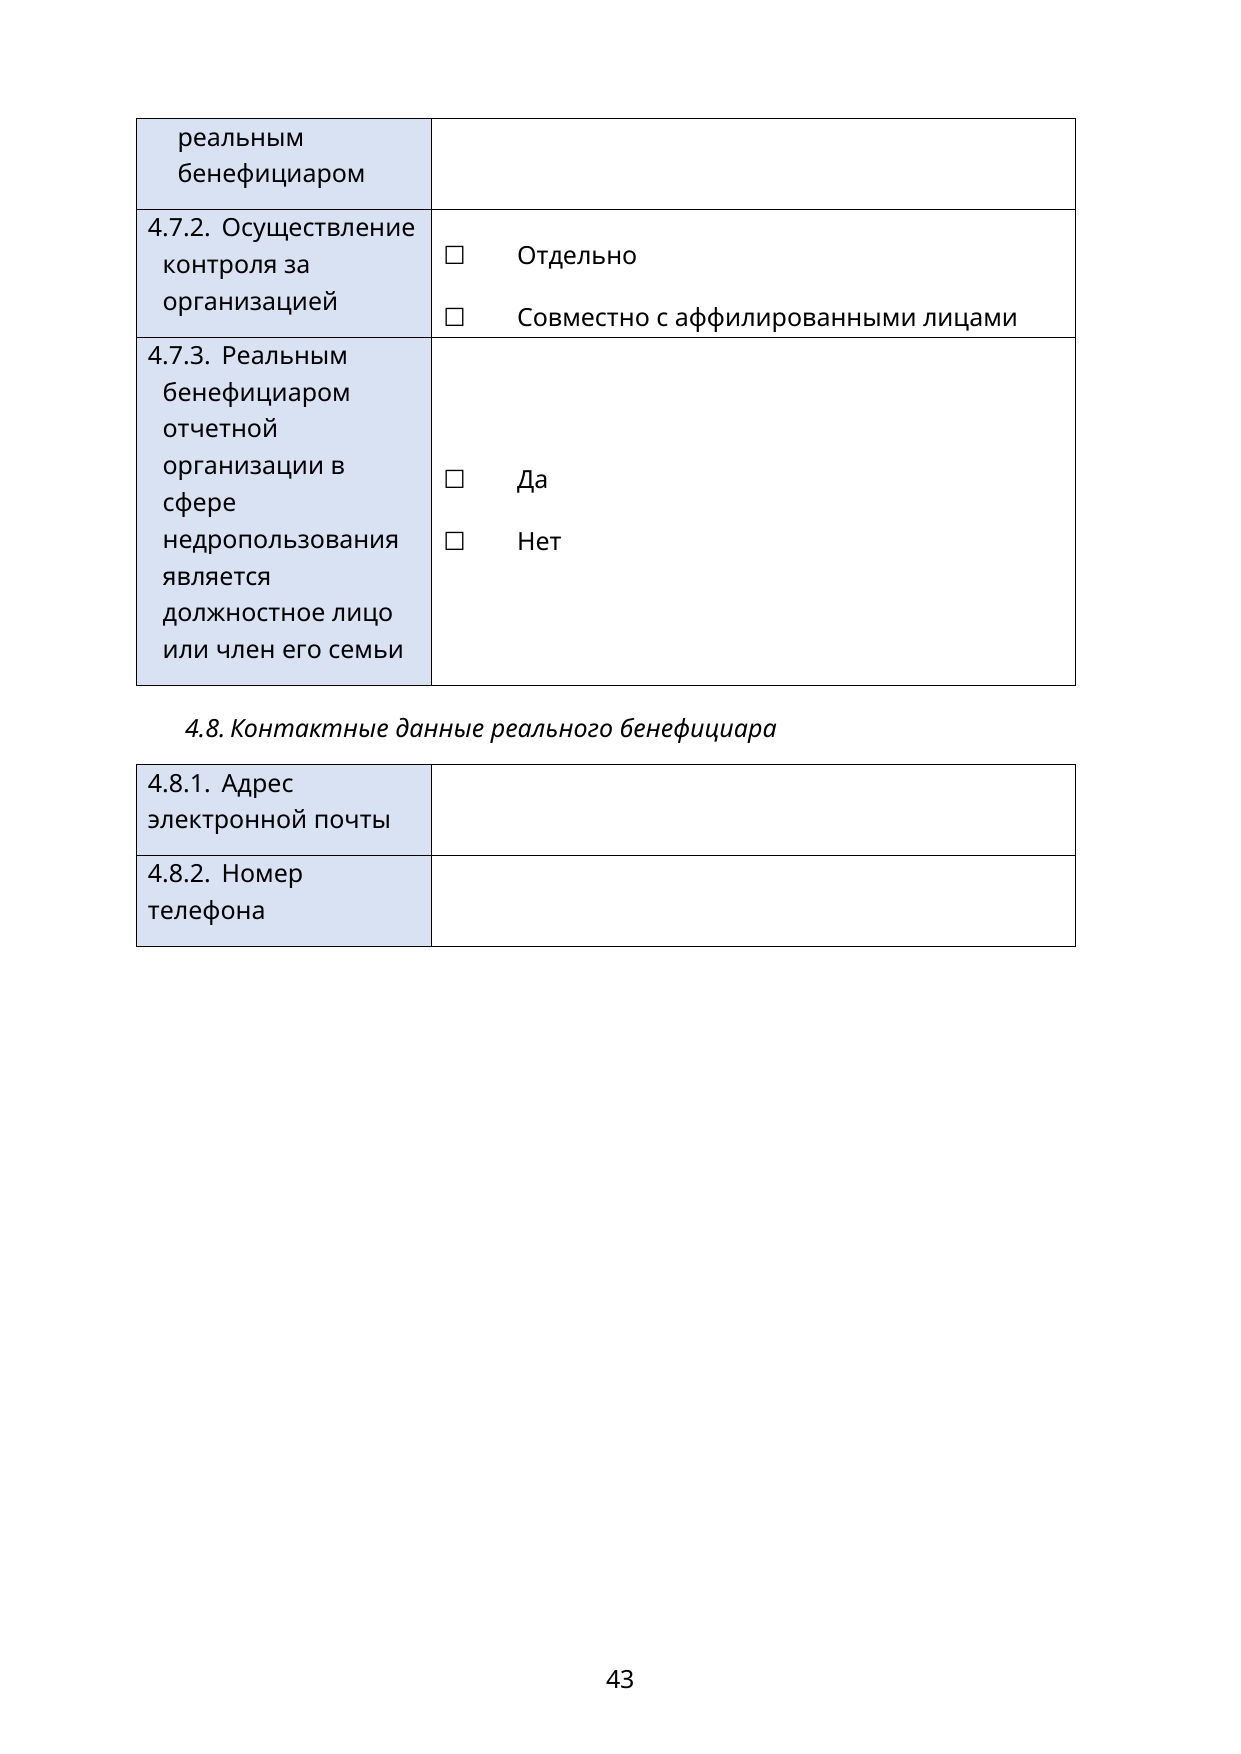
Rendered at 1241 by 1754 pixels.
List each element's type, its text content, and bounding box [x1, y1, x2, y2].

table_cell Реальным бенефициаром отчетной организации в сфере недропользования является должностное лицо или член его семьи [137, 338, 431, 685]
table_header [137, 119, 431, 209]
list Контактные данные реального бенефициара [185, 711, 1092, 745]
table_header [432, 119, 1075, 209]
table_cell Отдельно Совместно с аффилированными лицами [432, 210, 1075, 337]
table_cell Осуществление контроля за организацией [137, 210, 431, 337]
table_header Адрес электронной почты [137, 765, 431, 855]
table_cell [432, 856, 1075, 946]
table_header [432, 765, 1075, 855]
table_cell Номер телефона [137, 856, 431, 946]
table_cell Да Нет [432, 338, 1075, 685]
